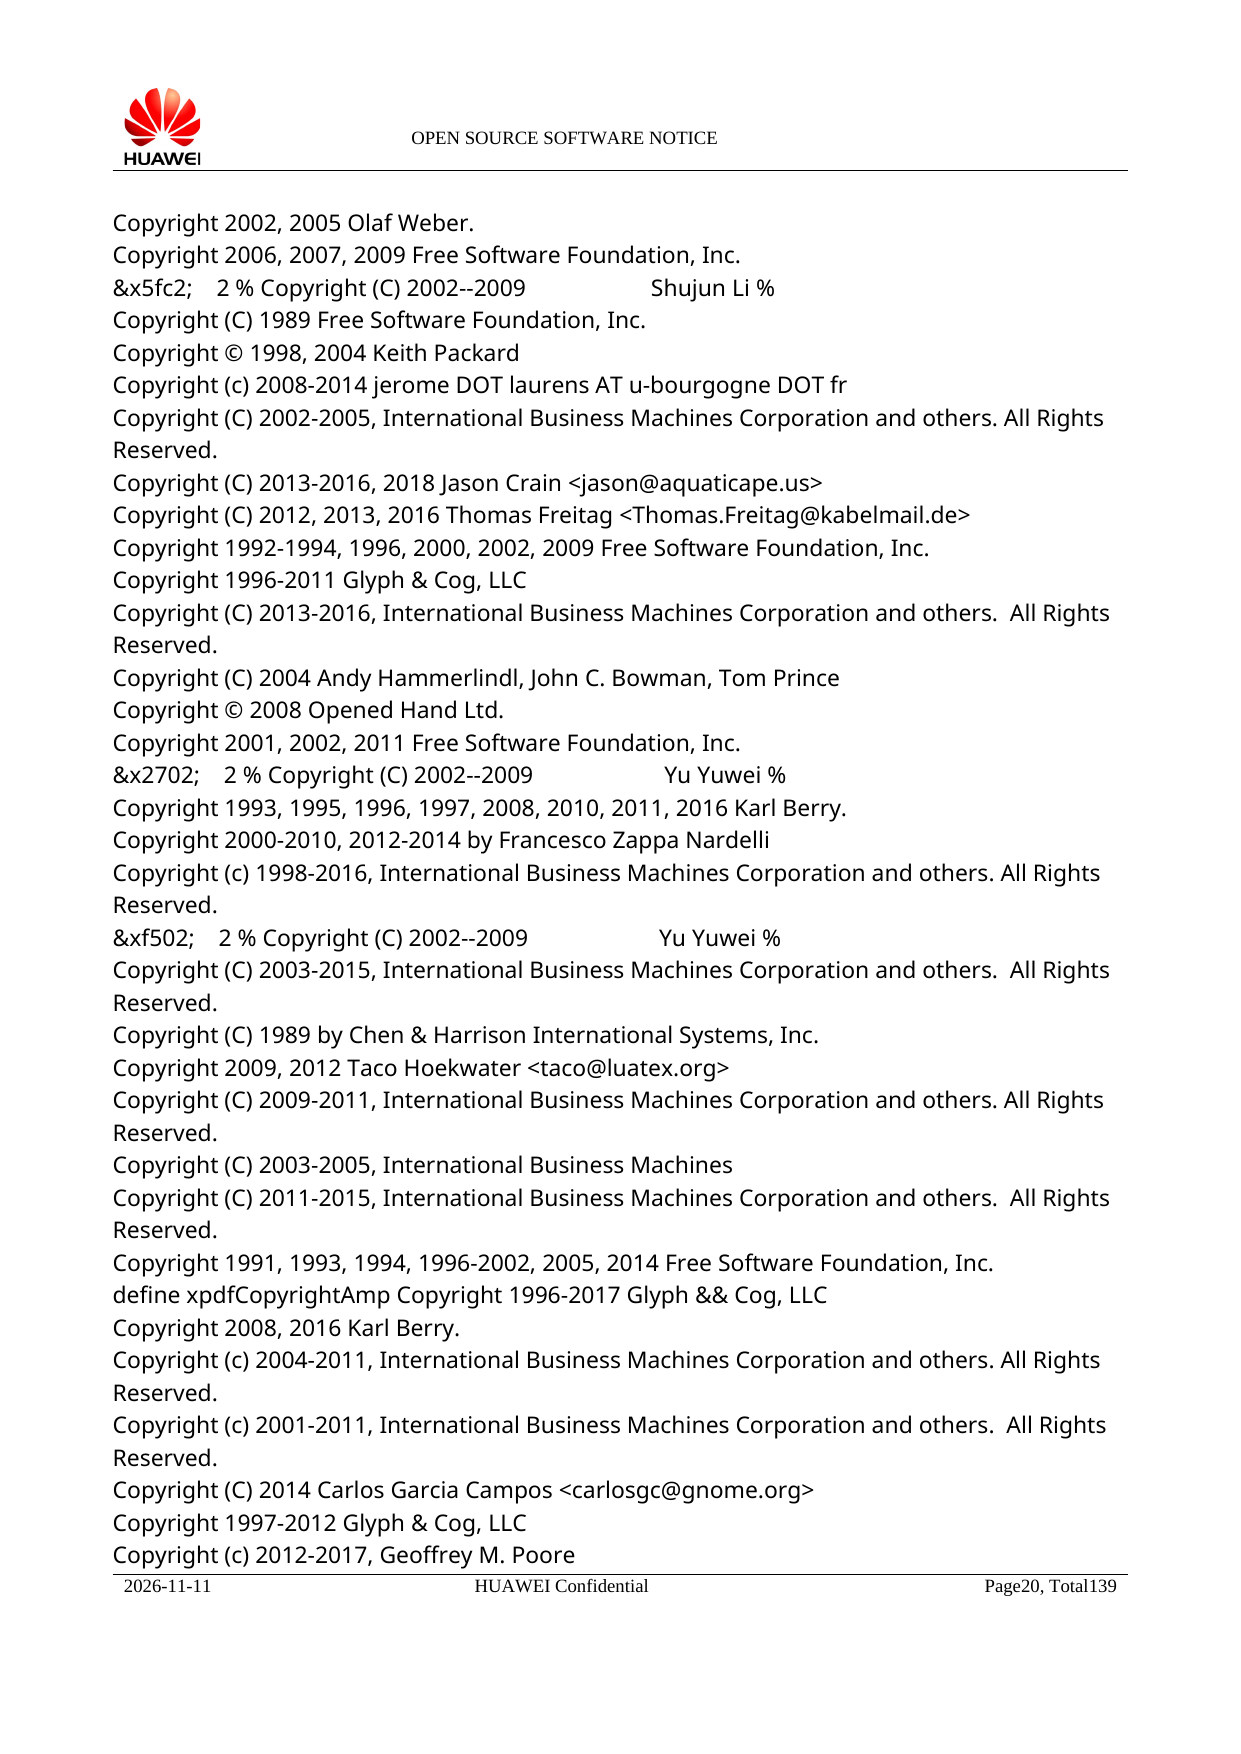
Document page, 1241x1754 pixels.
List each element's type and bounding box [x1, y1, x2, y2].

picture [124, 88, 201, 165]
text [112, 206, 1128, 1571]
